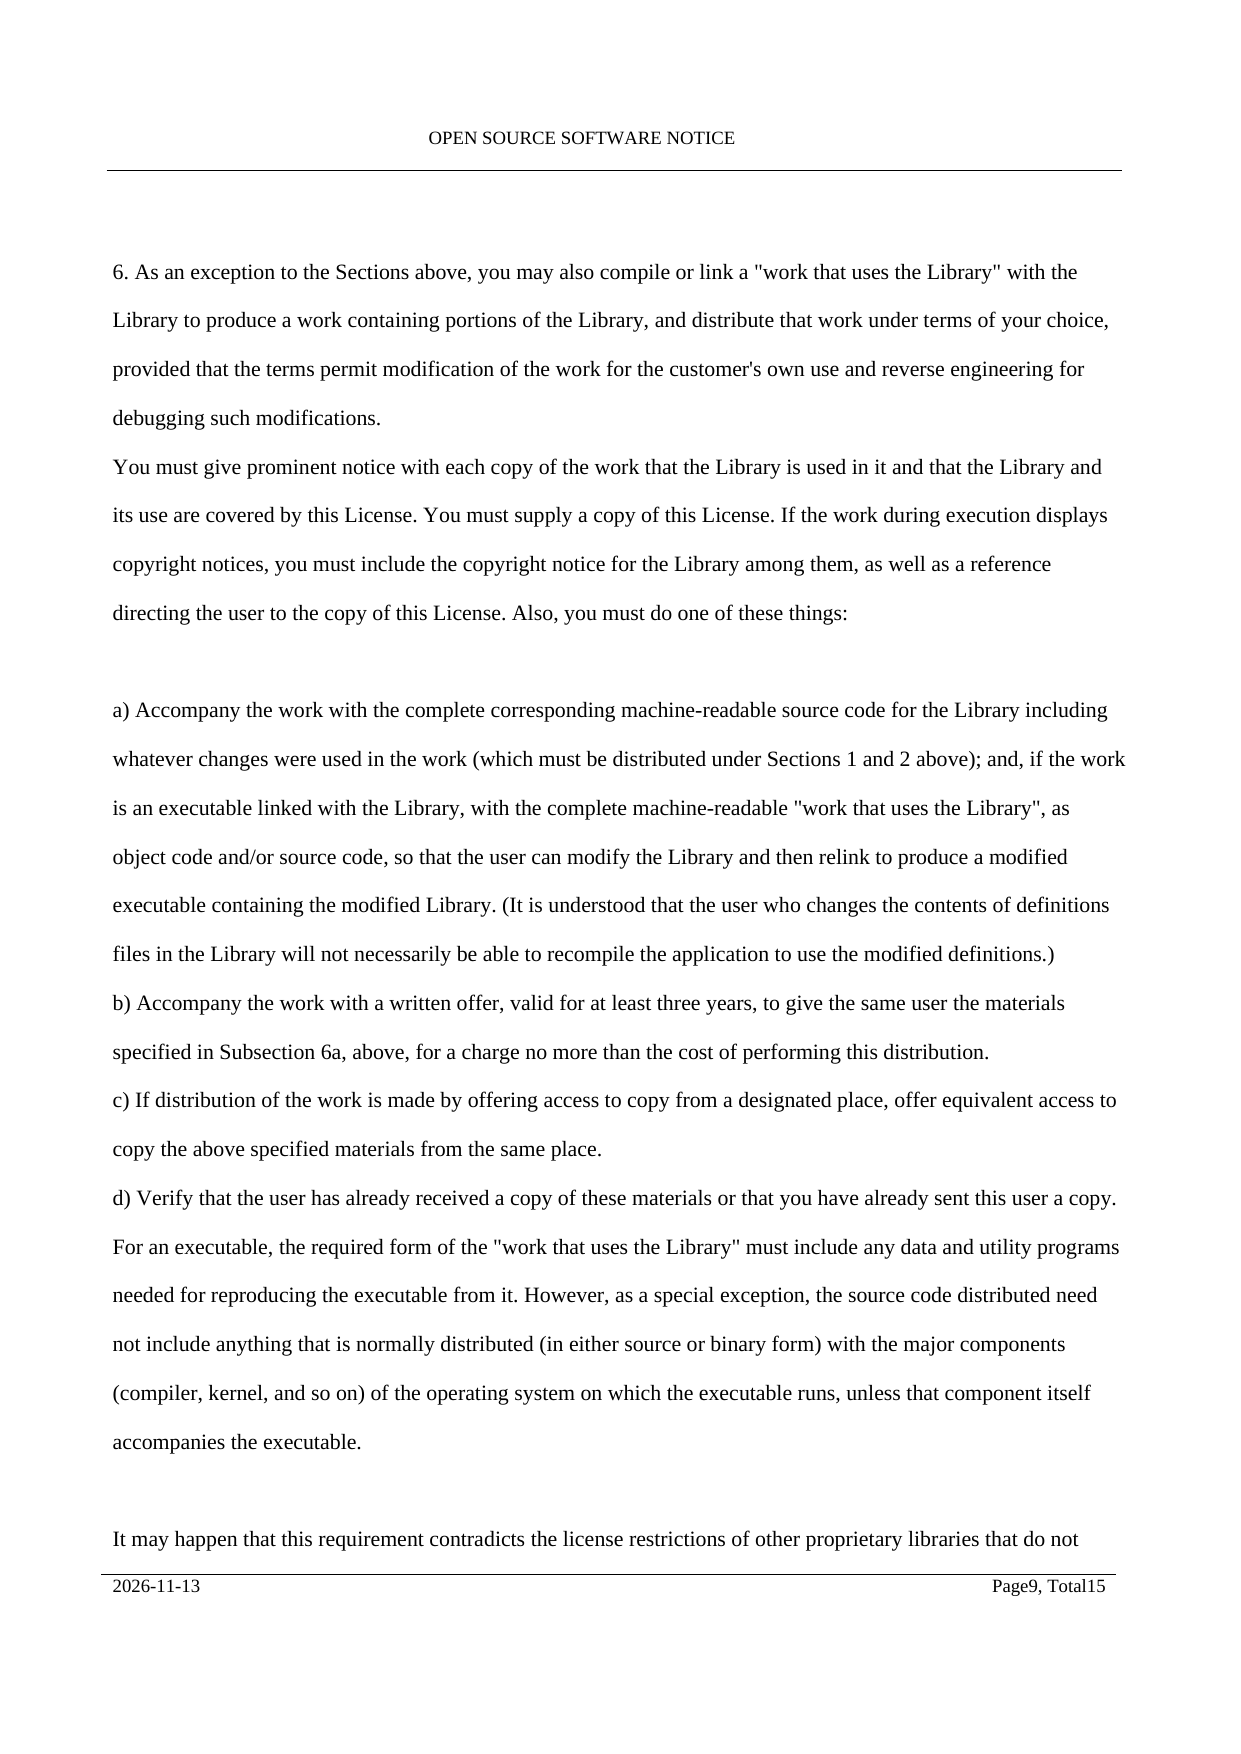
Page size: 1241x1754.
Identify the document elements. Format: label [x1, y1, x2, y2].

text [112, 206, 1128, 1555]
